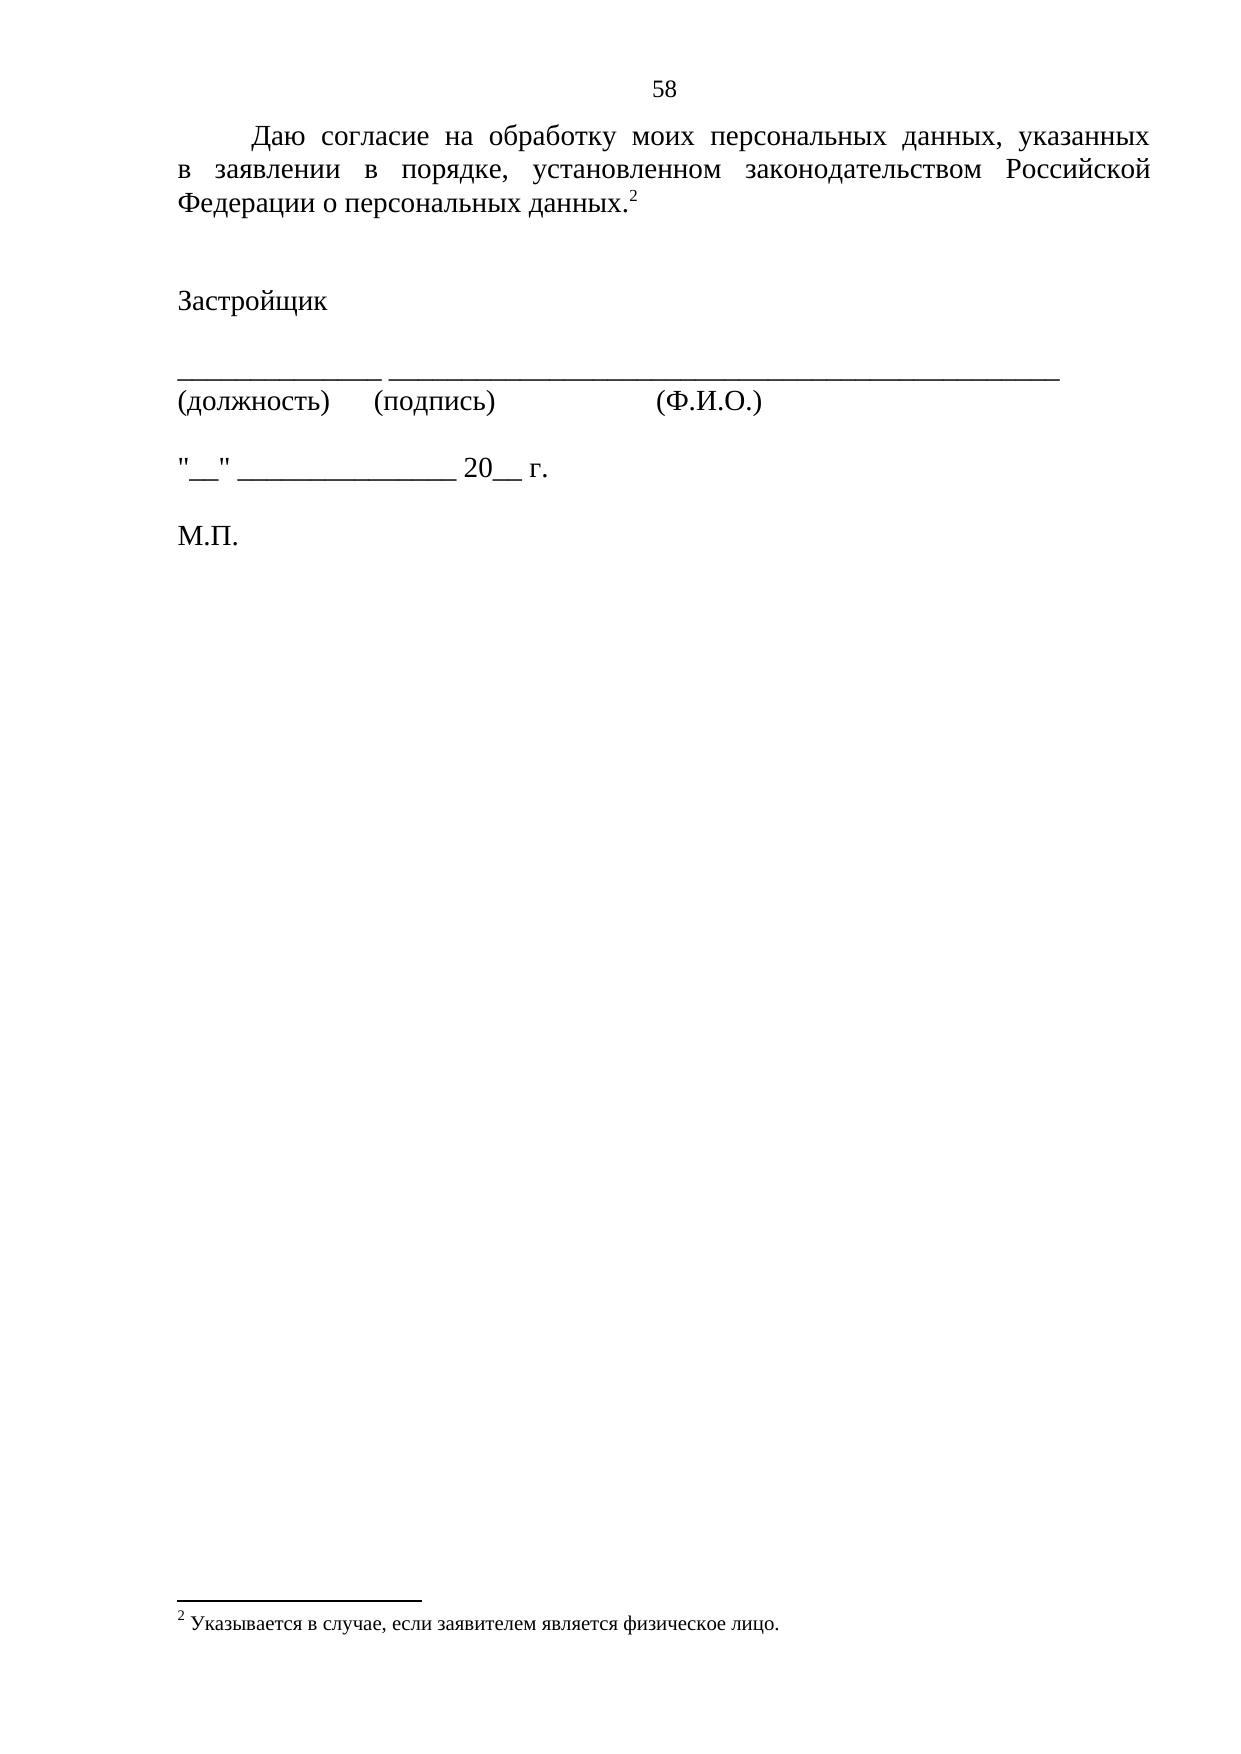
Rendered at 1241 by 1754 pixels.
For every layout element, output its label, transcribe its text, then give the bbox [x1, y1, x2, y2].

text "__" _______________ 20__ г. [177, 451, 1152, 484]
text Даю согласие на обработку моих персональных данных, указанных в заявлении в порядке, установленном законодательством Российской Федерации о персональных данных. [177, 118, 1152, 219]
text ______________ ______________________________________________ [177, 350, 1152, 383]
text (должность) (подпись) (Ф.И.О.) [177, 383, 1152, 417]
text Застройщик [177, 283, 1152, 316]
text М.П. [177, 518, 1152, 551]
